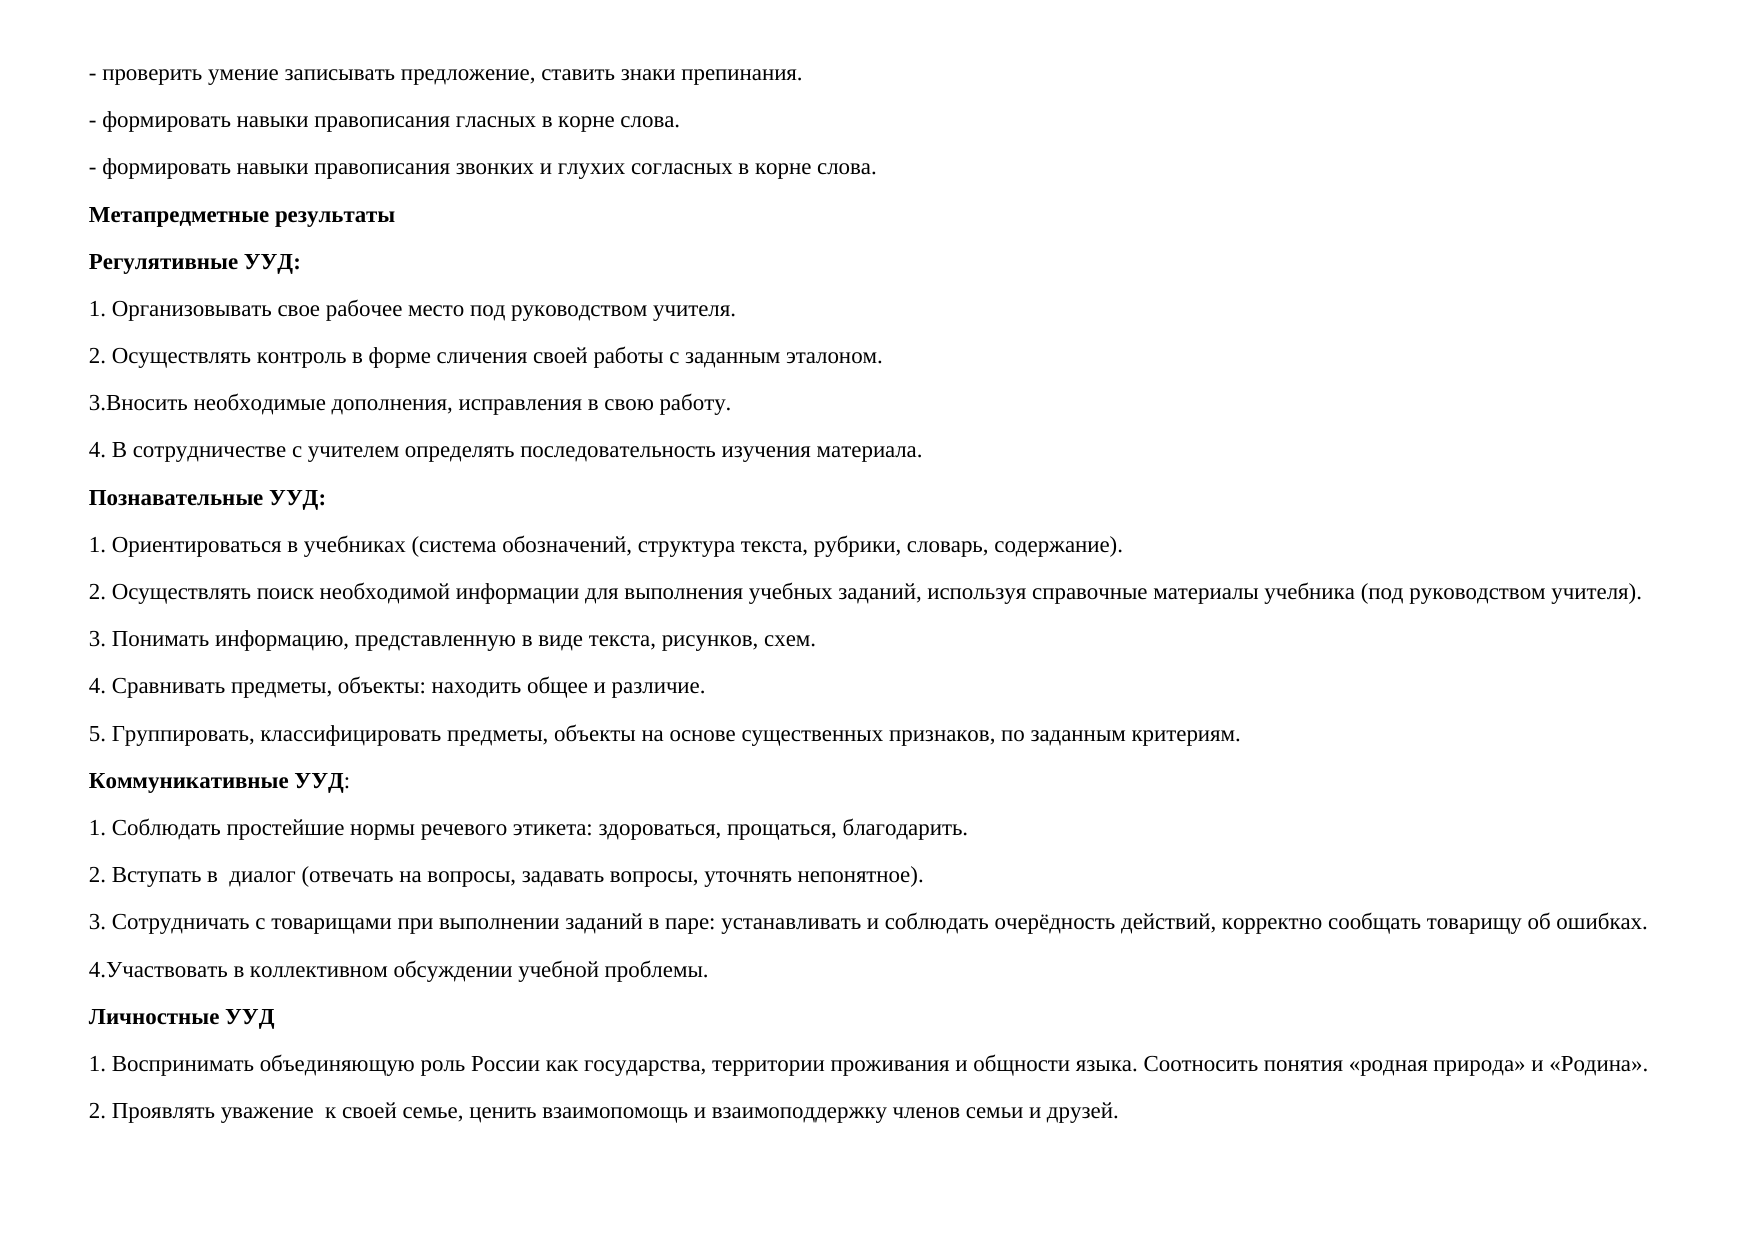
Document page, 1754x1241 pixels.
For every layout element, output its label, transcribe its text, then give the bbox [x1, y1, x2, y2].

text Познавательные УУД: [89, 484, 1665, 510]
text 3. Сотрудничать с товарищами при выполнении заданий в паре: устанавливать и соблюдать очерёдность действий, корректно сообщать товарищу об ошибках. [89, 908, 1665, 935]
text 5. Группировать, классифицировать предметы, объекты на основе существенных признаков, по заданным критериям. [89, 720, 1665, 746]
text 2. Осуществлять поиск необходимой информации для выполнения учебных заданий, используя справочные материалы учебника (под руководством учителя). [89, 578, 1665, 604]
text Коммуникативные УУД: [89, 767, 1665, 793]
text 2. Вступать в диалог (отвечать на вопросы, задавать вопросы, уточнять непонятное). [89, 861, 1665, 888]
text 4. В сотрудничестве с учителем определять последовательность изучения материала. [89, 437, 1665, 463]
text 4.Участвовать в коллективном обсуждении учебной проблемы. [89, 956, 1665, 982]
text - формировать навыки правописания звонких и глухих согласных в корне слова. [89, 153, 1665, 180]
text - формировать навыки правописания гласных в корне слова. [89, 106, 1665, 133]
text 1. Организовывать свое рабочее место под руководством учителя. [89, 295, 1665, 321]
text 2. Проявлять уважение к своей семье, ценить взаимопомощь и взаимоподдержку членов семьи и друзей. [89, 1097, 1665, 1123]
text - проверить умение записывать предложение, ставить знаки препинания. [89, 59, 1665, 85]
text 3. Понимать информацию, представленную в виде текста, рисунков, схем. [89, 625, 1665, 652]
text Регулятивные УУД: [89, 248, 1665, 274]
text 4. Сравнивать предметы, объекты: находить общее и различие. [89, 672, 1665, 699]
text Личностные УУД [89, 1003, 1665, 1029]
text Метапредметные результаты [89, 201, 1665, 227]
text 1. Воспринимать объединяющую роль России как государства, территории проживания и общности языка. Соотносить понятия «родная природа» и «Родина». [89, 1050, 1665, 1076]
text 3.Вносить необходимые дополнения, исправления в свою работу. [89, 389, 1665, 416]
text 1. Ориентироваться в учебниках (система обозначений, структура текста, рубрики, словарь, содержание). [89, 531, 1665, 557]
text 2. Осуществлять контроль в форме сличения своей работы с заданным эталоном. [89, 342, 1665, 368]
text 1. Соблюдать простейшие нормы речевого этикета: здороваться, прощаться, благодарить. [89, 814, 1665, 840]
